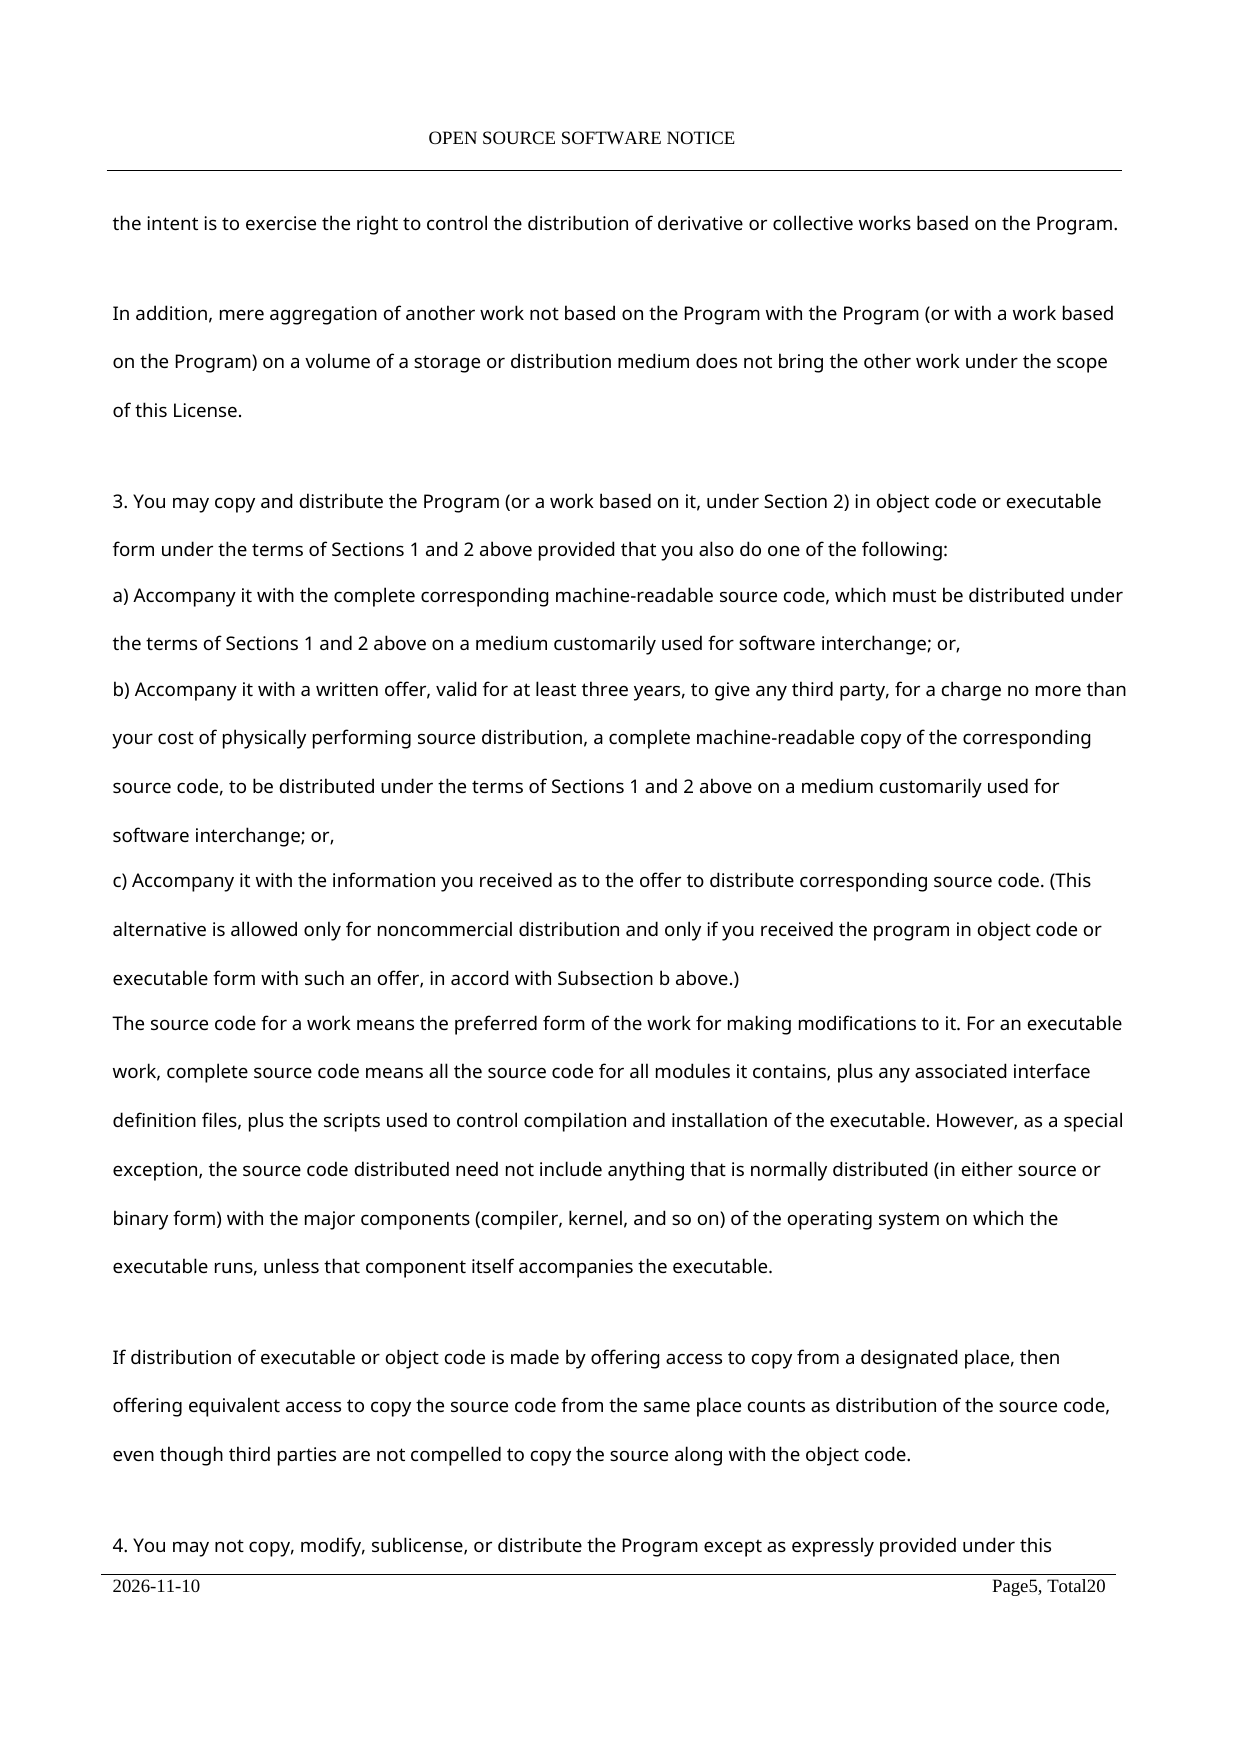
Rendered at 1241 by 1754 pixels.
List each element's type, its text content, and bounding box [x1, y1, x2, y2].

text In addition, mere aggregation of another work not based on the Program with the Program (or with a work based on the Program) on a volume of a storage or distribution medium does not bring the other work under the scope of this License. [112, 297, 1128, 427]
text 3. You may copy and distribute the Program (or a work based on it, under Section 2) in object code or executable form under the terms of Sections 1 and 2 above provided that you also do one of the following: [112, 484, 1128, 566]
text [112, 206, 1128, 239]
text The source code for a work means the preferred form of the work for making modifications to it. For an executable work, complete source code means all the source code for all modules it contains, plus any associated interface definition files, plus the scripts used to control compilation and installation of the executable. However, as a special exception, the source code distributed need not include anything that is normally distributed (in either source or binary form) with the major components (compiler, kernel, and so on) of the operating system on which the executable runs, unless that component itself accompanies the executable. [112, 1007, 1128, 1283]
text a) Accompany it with the complete corresponding machine-readable source code, which must be distributed under the terms of Sections 1 and 2 above on a medium customarily used for software interchange; or, [112, 578, 1128, 660]
text If distribution of executable or object code is made by offering access to copy from a designated place, then offering equivalent access to copy the source code from the same place counts as distribution of the source code, even though third parties are not compelled to copy the source along with the object code. [112, 1341, 1128, 1471]
text b) Accompany it with a written offer, valid for at least three years, to give any third party, for a charge no more than your cost of physically performing source distribution, a complete machine-readable copy of the corresponding source code, to be distributed under the terms of Sections 1 and 2 above on a medium customarily used for software interchange; or, [112, 672, 1128, 851]
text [112, 1528, 1128, 1561]
text c) Accompany it with the information you received as to the offer to distribute corresponding source code. (This alternative is allowed only for noncommercial distribution and only if you received the program in object code or executable form with such an offer, in accord with Subsection b above.) [112, 864, 1128, 994]
